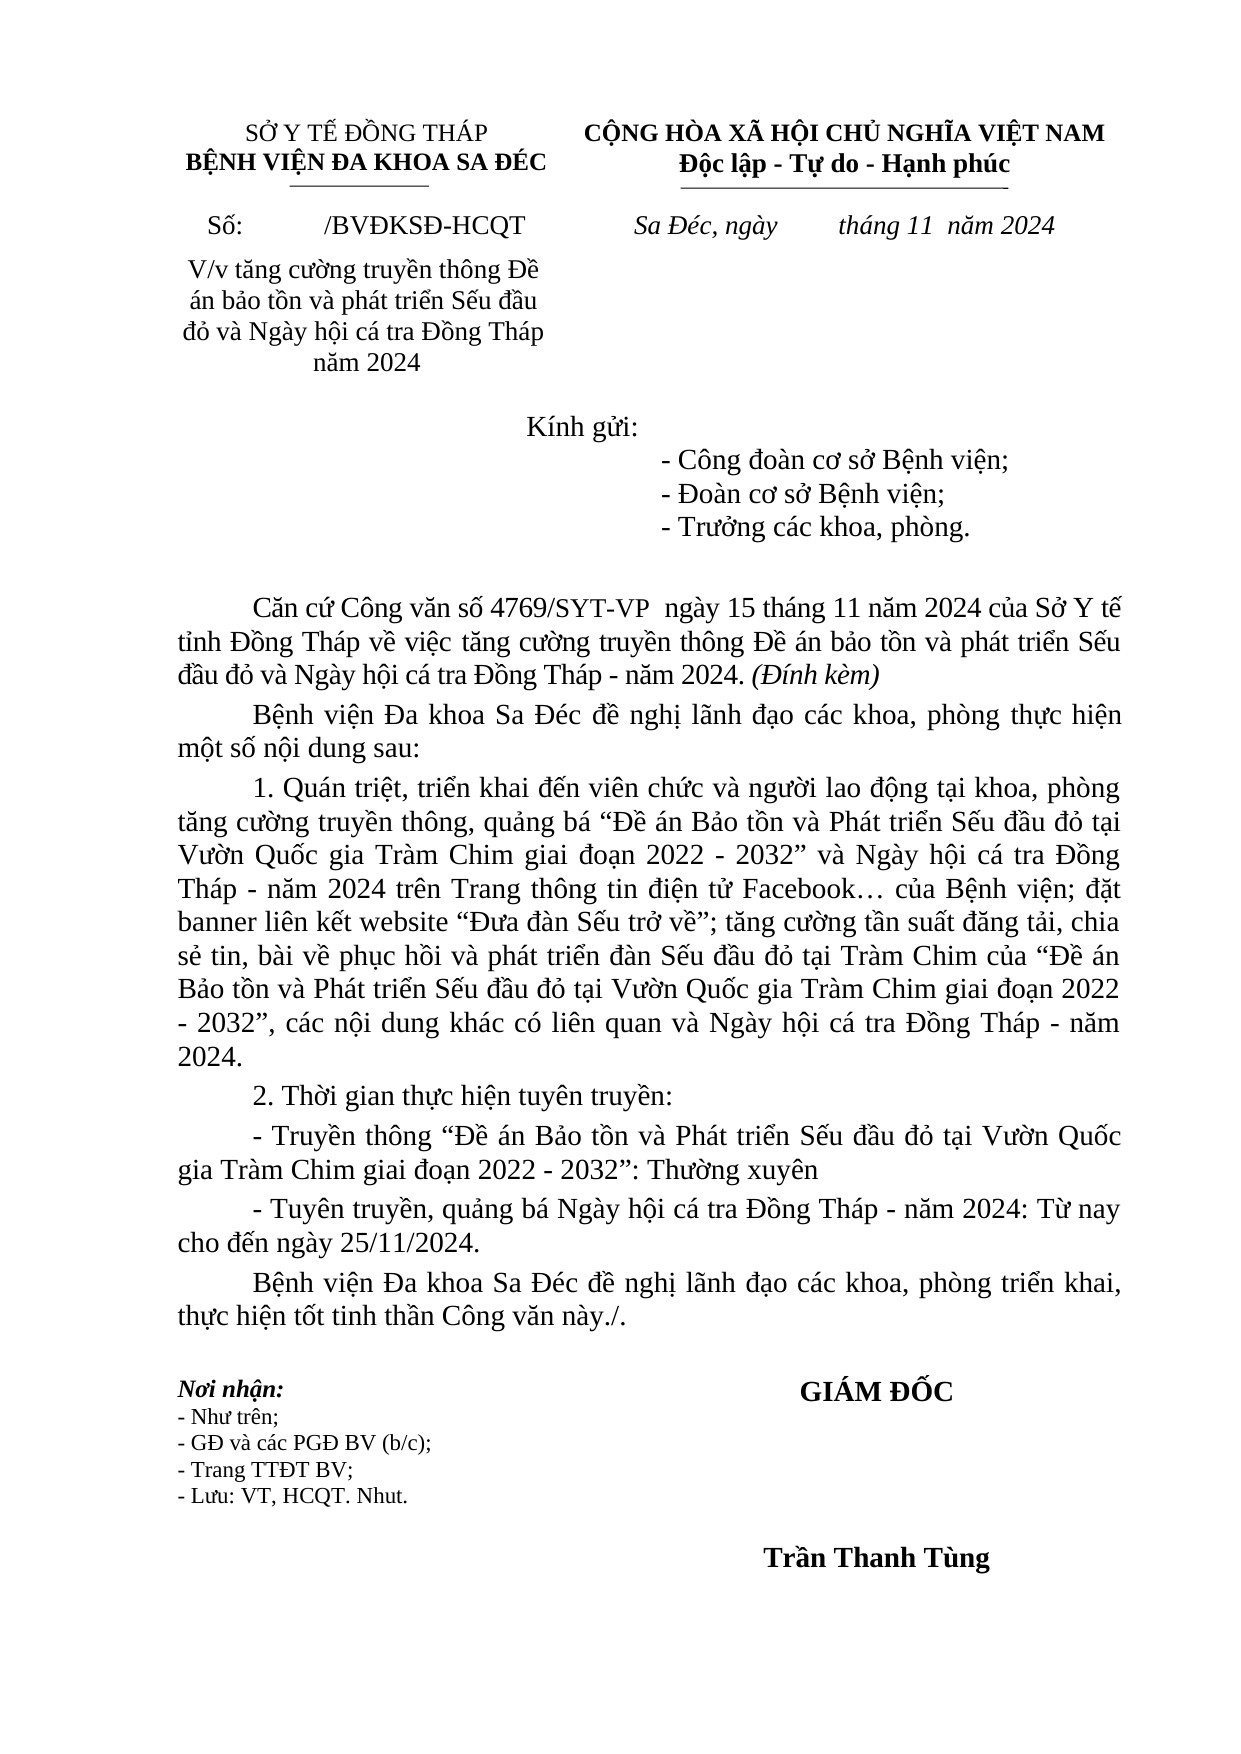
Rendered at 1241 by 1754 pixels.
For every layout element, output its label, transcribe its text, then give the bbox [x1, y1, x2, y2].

table_header - Công đoàn cơ sở Bệnh viện; - Đoàn cơ sở Bệnh viện; - Trưởng các khoa, phòng. [650, 409, 1133, 584]
text 1. Quán triệt, triển khai đến viên chức và người lao động tại khoa, phòng tăng cường truyền thông, quảng bá “Đề án Bảo tồn và Phát triển Sếu đầu đỏ tại Vườn Quốc gia Tràm Chim giai đoạn 2022 - 2032” và Ngày hội cá tra Đồng Tháp - năm 2024 trên Trang thông tin điện tử Facebook… của Bệnh viện; đặt banner liên kết website “Đưa đàn Sếu trở về”; tăng cường tần suất đăng tải, chia sẻ tin, bài về phục hồi và phát triển đàn Sếu đầu đỏ tại Tràm Chim của “Đề án Bảo tồn và Phát triển Sếu đầu đỏ tại Vườn Quốc gia Tràm Chim giai đoạn 2022 - 2032”, các nội dung khác có liên quan và Ngày hội cá tra Đồng Tháp - năm 2024. [177, 770, 1122, 1072]
text Bệnh viện Đa khoa Sa Đéc đề nghị lãnh đạo các khoa, phòng thực hiện một số nội dung sau: [177, 697, 1122, 764]
table_header Nơi nhận: - Như trên; - GĐ và các PGĐ BV (b/c); - Trang TTĐT BV; - Lưu: VT, HCQT. Nhut. [166, 1374, 620, 1573]
text 2. Thời gian thực hiện tuyên truyền: [177, 1078, 1122, 1112]
text - Tuyên truyền, quảng bá Ngày hội cá tra Đồng Tháp - năm 2024: Từ nay cho đến ngày 25/11/2024. [177, 1192, 1122, 1259]
table_header Kính gửi: [166, 409, 649, 584]
table_header CỘNG HÒA XÃ HỘI CHỦ NGHĨA VIỆT NAM Độc lập - Tự do - Hạnh phúc [561, 118, 1128, 191]
text Căn cứ Công văn số 4769/SYT-VP ngày 15 tháng 11 năm 2024 của Sở Y tế tỉnh Đồng Tháp về việc tăng cường truyền thông Đề án bảo tồn và phát triển Sếu đầu đỏ và Ngày hội cá tra Đồng Tháp - năm 2024. (Đính kèm) [177, 590, 1122, 691]
text Bệnh viện Đa khoa Sa Đéc đề nghị lãnh đạo các khoa, phòng triển khai, thực hiện tốt tinh thần Công văn này./. [177, 1265, 1122, 1332]
text - Truyền thông “Đề án Bảo tồn và Phát triển Sếu đầu đỏ tại Vườn Quốc gia Tràm Chim giai đoạn 2022 - 2032”: Thường xuyên [177, 1118, 1122, 1185]
table_header SỞ Y TẾ ĐỒNG THÁP BỆNH VIỆN ĐA KHOA SA ĐÉC [171, 118, 561, 191]
table_cell Số: /BVĐKSĐ-HCQT V/v tăng cường truyền thông Đề án bảo tồn và phát triển Sếu đầu đỏ và Ngày hội cá tra Đồng Tháp năm 2024 [171, 191, 561, 409]
table_cell Sa Đéc, ngày tháng 11 năm 2024 [561, 191, 1128, 409]
table_header GIÁM ĐỐC Trần Thanh Tùng [620, 1374, 1133, 1573]
